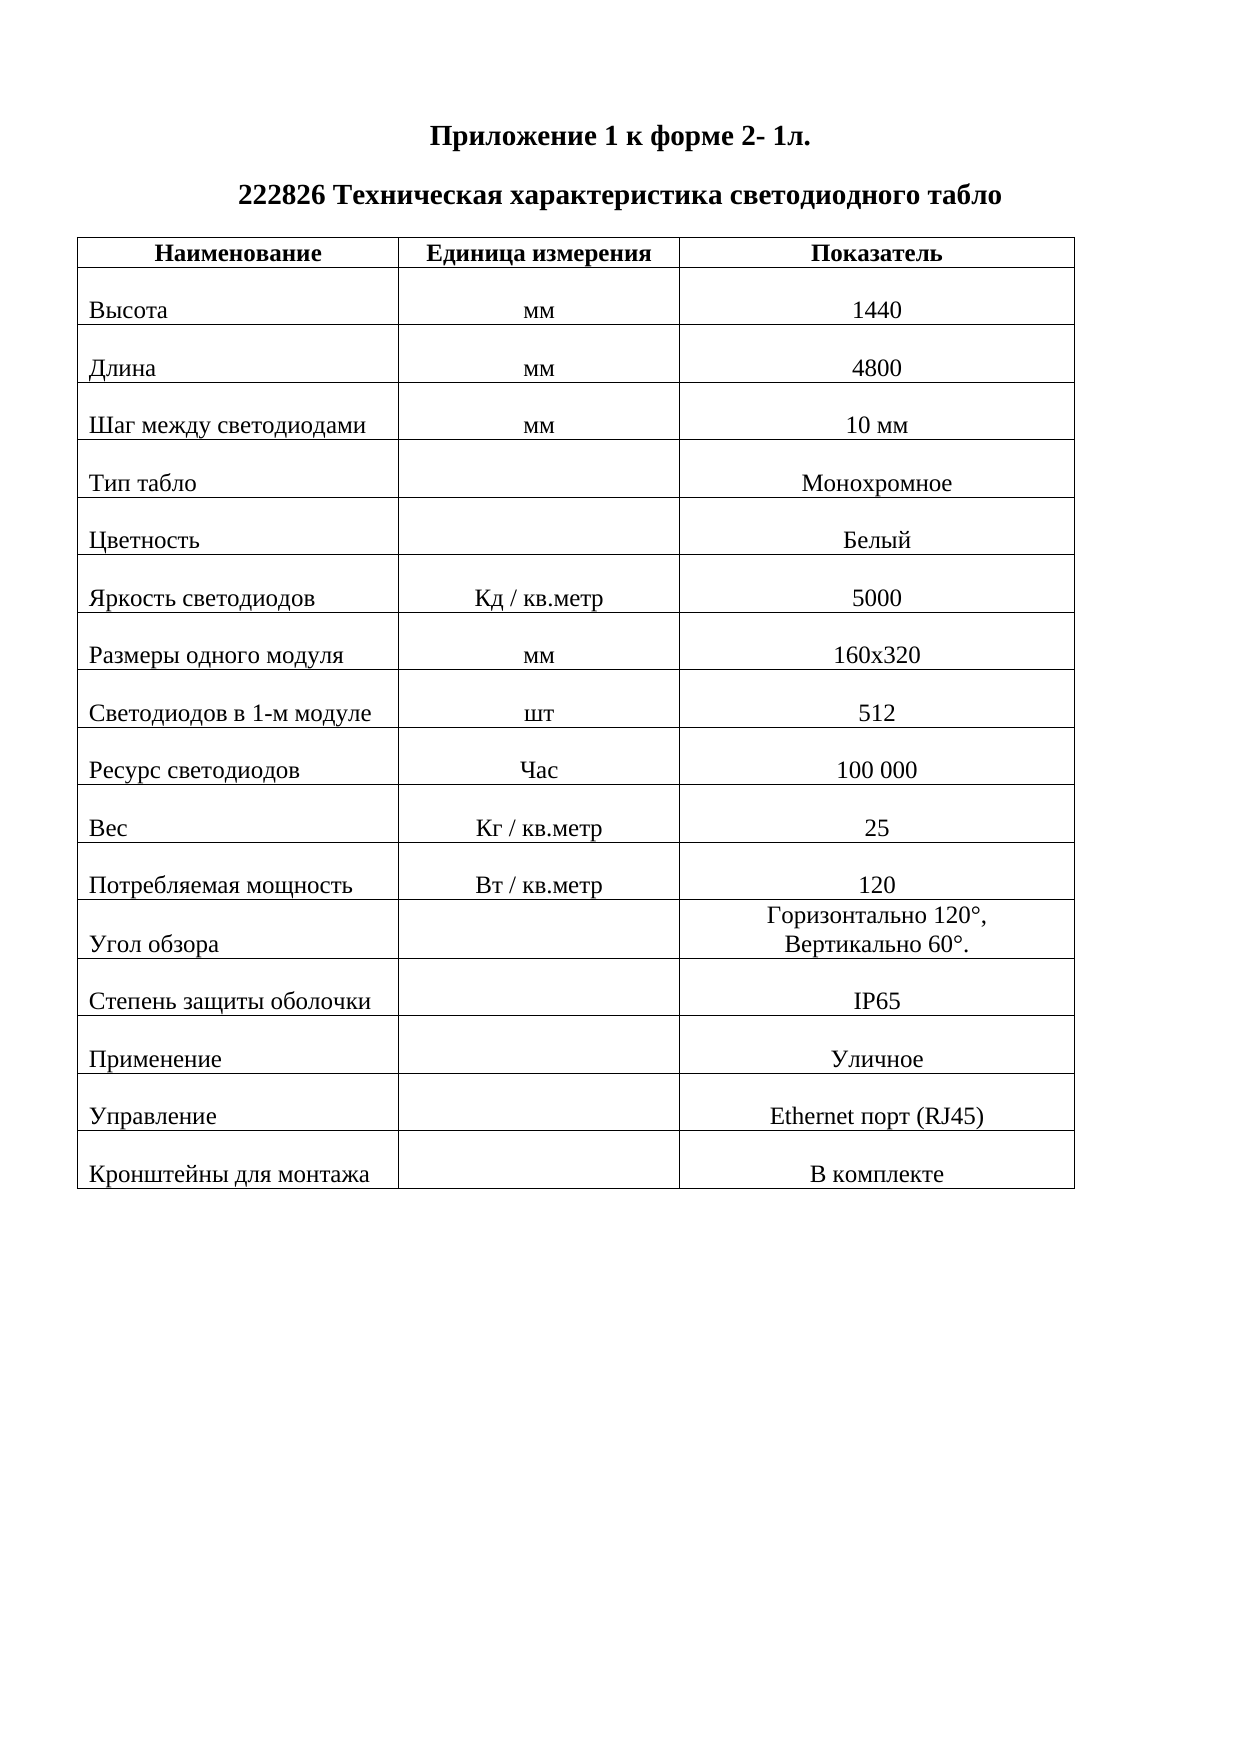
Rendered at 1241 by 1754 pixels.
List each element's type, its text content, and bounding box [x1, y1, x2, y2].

table_cell [399, 959, 679, 1015]
table_header Наименование [78, 238, 398, 267]
table_cell [399, 1074, 679, 1130]
table_cell Кронштейны для монтажа [78, 1131, 398, 1188]
table_cell мм [399, 325, 679, 382]
text Приложение 1 к форме 2- 1л. [89, 118, 1152, 152]
table_cell Угол обзора [78, 900, 398, 958]
table_cell [399, 498, 679, 554]
table_cell 25 [680, 785, 1074, 842]
table_header Единица измерения [399, 238, 679, 267]
table_cell 120 [680, 843, 1074, 899]
table_cell В комплекте [680, 1131, 1074, 1188]
table_cell шт [399, 670, 679, 727]
table_cell Ethernet порт (RJ45) [680, 1074, 1074, 1130]
table_cell Длина [78, 325, 398, 382]
table_cell Высота [78, 268, 398, 324]
table_cell IP65 [680, 959, 1074, 1015]
table_cell [399, 440, 679, 497]
table_cell Вес [78, 785, 398, 842]
table_cell Степень защиты оболочки [78, 959, 398, 1015]
table_cell 100 000 [680, 728, 1074, 784]
table_cell Горизонтально 120°, Вертикально 60°. [680, 900, 1074, 958]
table_cell [399, 1131, 679, 1188]
table_cell Белый [680, 498, 1074, 554]
table_cell мм [399, 268, 679, 324]
table_cell Яркость светодиодов [78, 555, 398, 612]
table_header Показатель [680, 238, 1074, 267]
table_cell Применение [78, 1016, 398, 1073]
table_cell [399, 1016, 679, 1073]
table_cell Монохромное [680, 440, 1074, 497]
table_cell Потребляемая мощность [78, 843, 398, 899]
table_cell Уличное [680, 1016, 1074, 1073]
table_cell 160х320 [680, 613, 1074, 669]
table_cell Час [399, 728, 679, 784]
table_cell Тип табло [78, 440, 398, 497]
table_cell Светодиодов в 1-м модуле [78, 670, 398, 727]
table_cell Ресурс светодиодов [78, 728, 398, 784]
table_cell 512 [680, 670, 1074, 727]
table_cell мм [399, 383, 679, 439]
table_cell Вт / кв.метр [399, 843, 679, 899]
table_cell 1440 [680, 268, 1074, 324]
table_cell Кд / кв.метр [399, 555, 679, 612]
table_cell Управление [78, 1074, 398, 1130]
table_cell [680, 383, 1074, 439]
table_cell [399, 900, 679, 958]
table_cell 5000 [680, 555, 1074, 612]
table_cell Шаг между светодиодами [78, 383, 398, 439]
table_cell Кг / кв.метр [399, 785, 679, 842]
table_cell Размеры одного модуля [78, 613, 398, 669]
table_cell Цветность [78, 498, 398, 554]
text 222826 Техническая характеристика светодиодного табло [89, 177, 1152, 211]
table_cell мм [399, 613, 679, 669]
table_cell 4800 [680, 325, 1074, 382]
